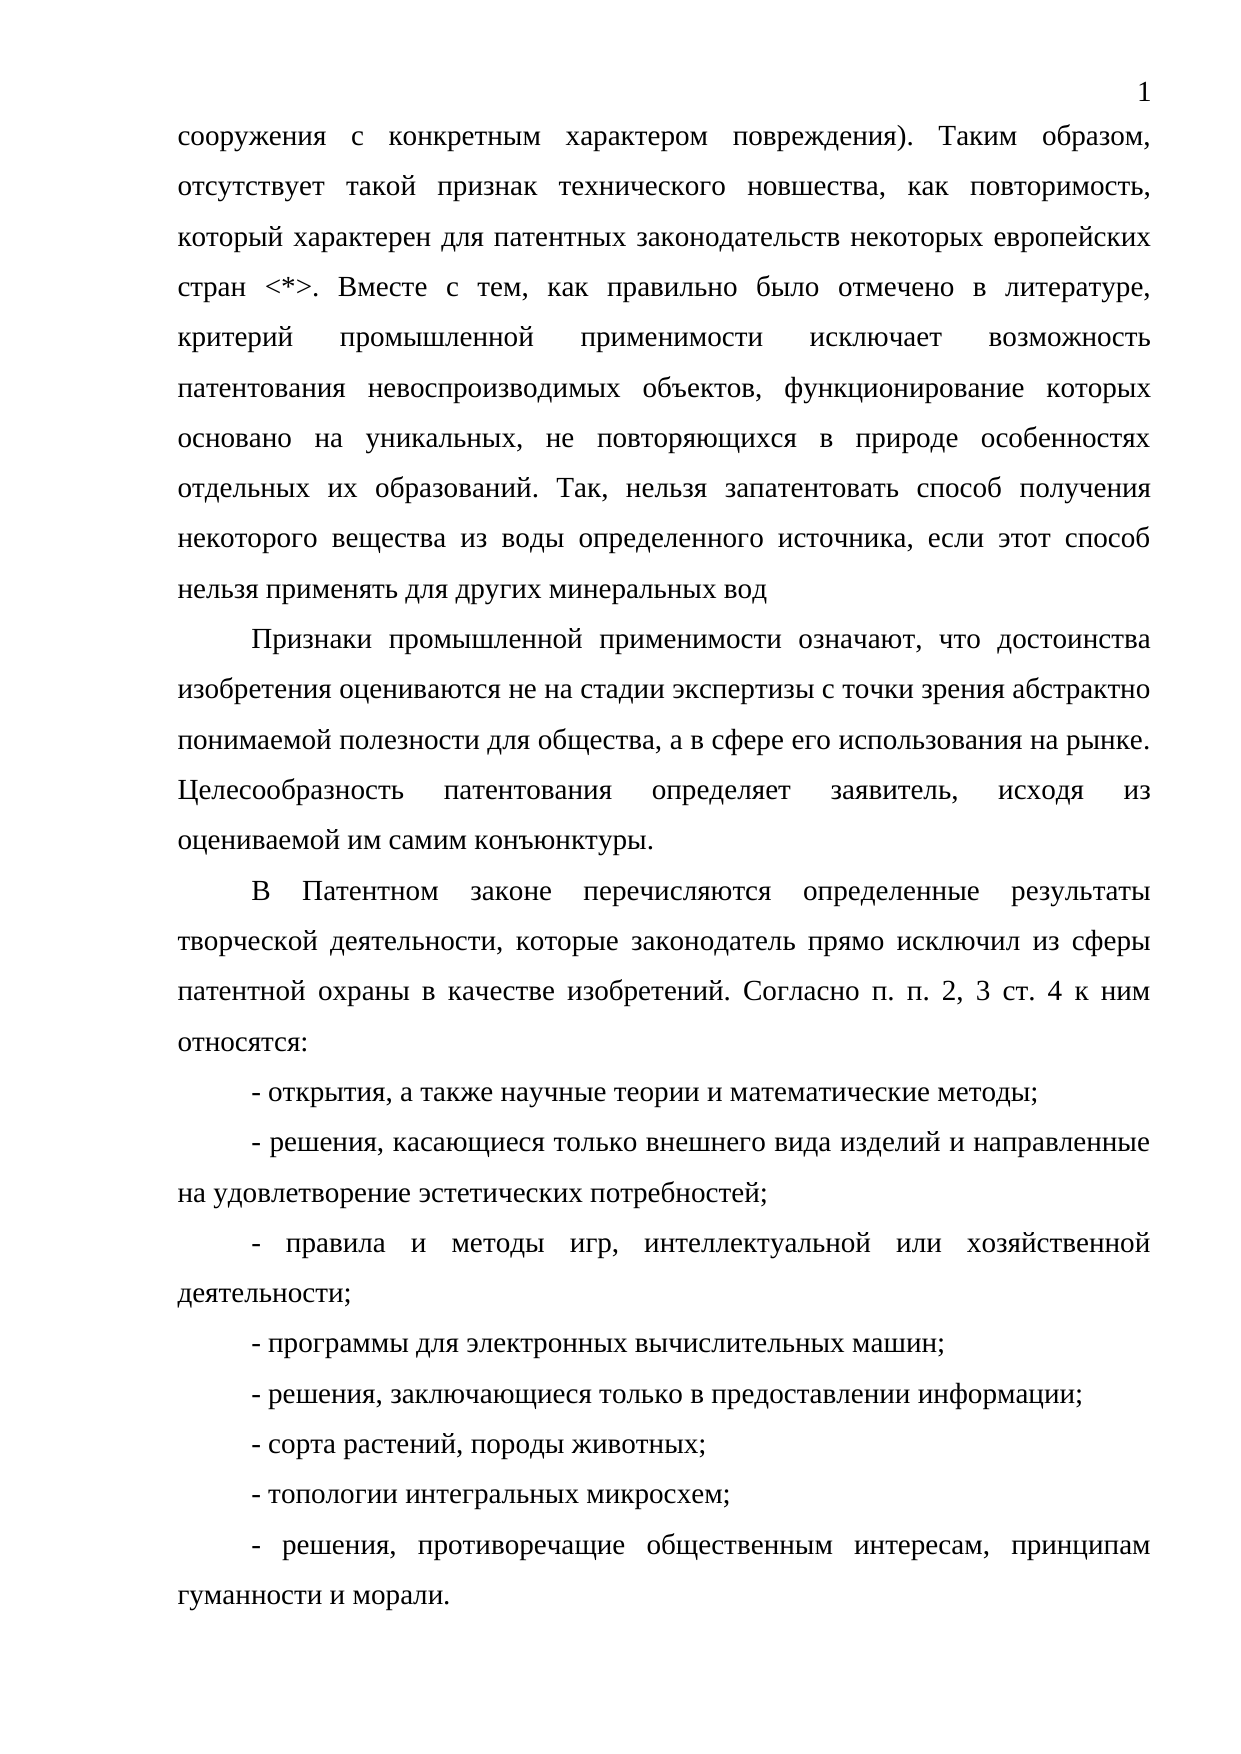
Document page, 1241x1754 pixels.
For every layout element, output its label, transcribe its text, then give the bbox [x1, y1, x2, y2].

text - решения, противоречащие общественным интересам, принципам гуманности и морали. [177, 1527, 1152, 1611]
text - программы для электронных вычислительных машин; [177, 1326, 1152, 1359]
text - открытия, а также научные теории и математические методы; [177, 1074, 1152, 1108]
text Признаки промышленной применимости означают, что достоинства изобретения оцениваются не на стадии экспертизы с точки зрения абстрактно понимаемой полезности для общества, а в сфере его использования на рынке. Целесообразность патентования определяет заявитель, исходя из оцениваемой им самим конъюнктуры. [177, 621, 1152, 856]
text - топологии интегральных микросхем; [177, 1477, 1152, 1510]
text В Патентном законе перечисляются определенные результаты творческой деятельности, которые законодатель прямо исключил из сферы патентной охраны в качестве изобретений. Согласно п. п. 2, 3 ст. 4 к ним относятся: [177, 873, 1152, 1057]
text - сорта растений, породы животных; [177, 1426, 1152, 1460]
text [177, 118, 1152, 604]
text - решения, заключающиеся только в предоставлении информации; [177, 1376, 1152, 1409]
text - правила и методы игр, интеллектуальной или хозяйственной деятельности; [177, 1225, 1152, 1309]
text - решения, касающиеся только внешнего вида изделий и направленные на удовлетворение эстетических потребностей; [177, 1124, 1152, 1208]
